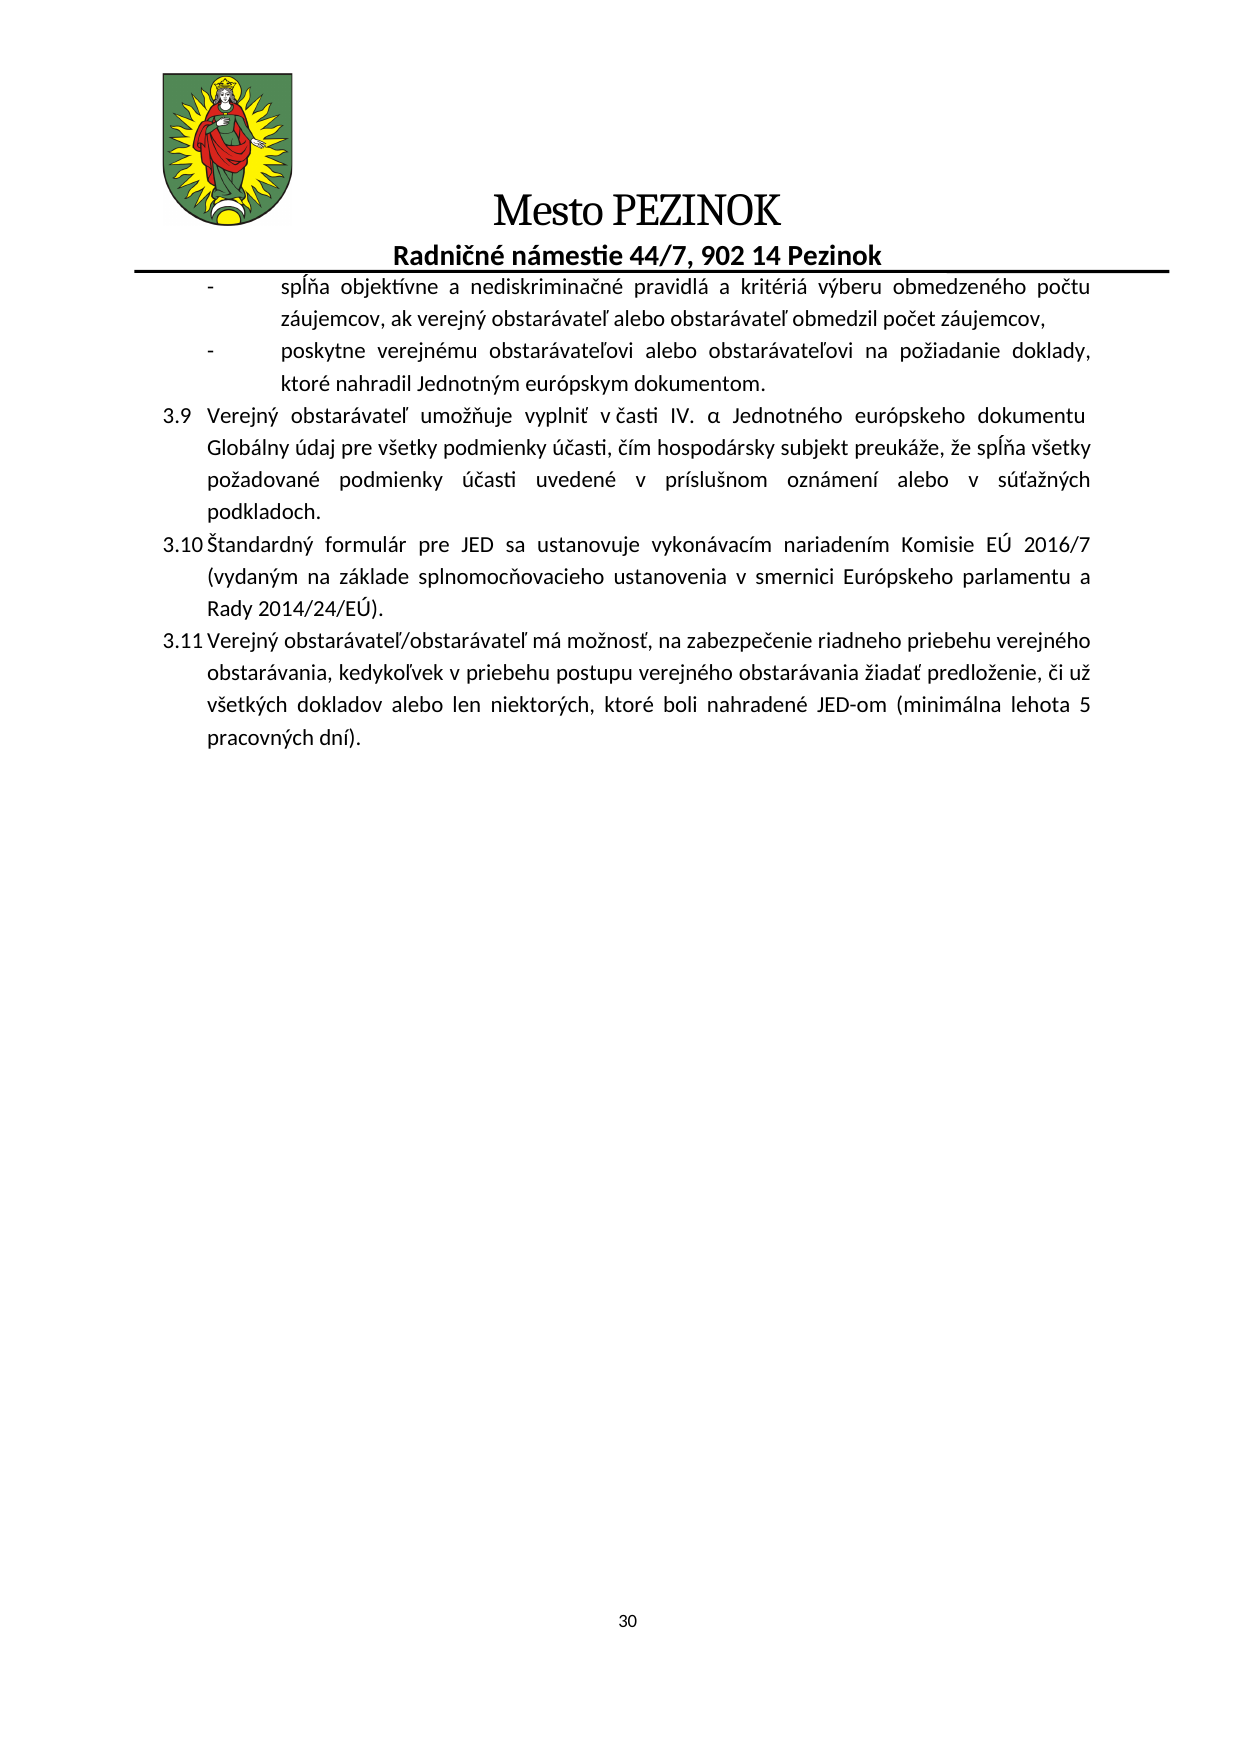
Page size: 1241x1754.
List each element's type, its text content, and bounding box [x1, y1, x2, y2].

list Štandardný formulár pre JED sa ustanovuje vykonávacím nariadením Komisie EÚ 2016/7 (vydaným na základe splnomocňovacieho ustanovenia v smernici Európskeho parlamentu a Rady 2014/24/EÚ). [162, 530, 1092, 622]
list Verejný obstarávateľ/obstarávateľ má možnosť, na zabezpečenie riadneho priebehu verejného obstarávania, kedykoľvek v priebehu postupu verejného obstarávania žiadať predloženie, či už všetkých dokladov alebo len niektorých, ktoré boli nahradené JED-om (minimálna lehota 5 pracovných dní). [162, 626, 1092, 751]
list Verejný obstarávateľ umožňuje vyplniť v časti IV. α Jednotného európskeho dokumentu Globálny údaj pre všetky podmienky účasti, čím hospodársky subjekt preukáže, že spĺňa všetky požadované podmienky účasti uvedené v príslušnom oznámení alebo v súťažných podkladoch. [162, 401, 1092, 526]
list spĺňa objektívne a nediskriminačné pravidlá a kritériá výberu obmedzeného počtu záujemcov, ak verejný obstarávateľ alebo obstarávateľ obmedzil počet záujemcov, [207, 272, 1092, 332]
picture [162, 73, 293, 226]
list poskytne verejnému obstarávateľovi alebo obstarávateľovi na požiadanie doklady, ktoré nahradil Jednotným európskym dokumentom. [207, 337, 1092, 397]
